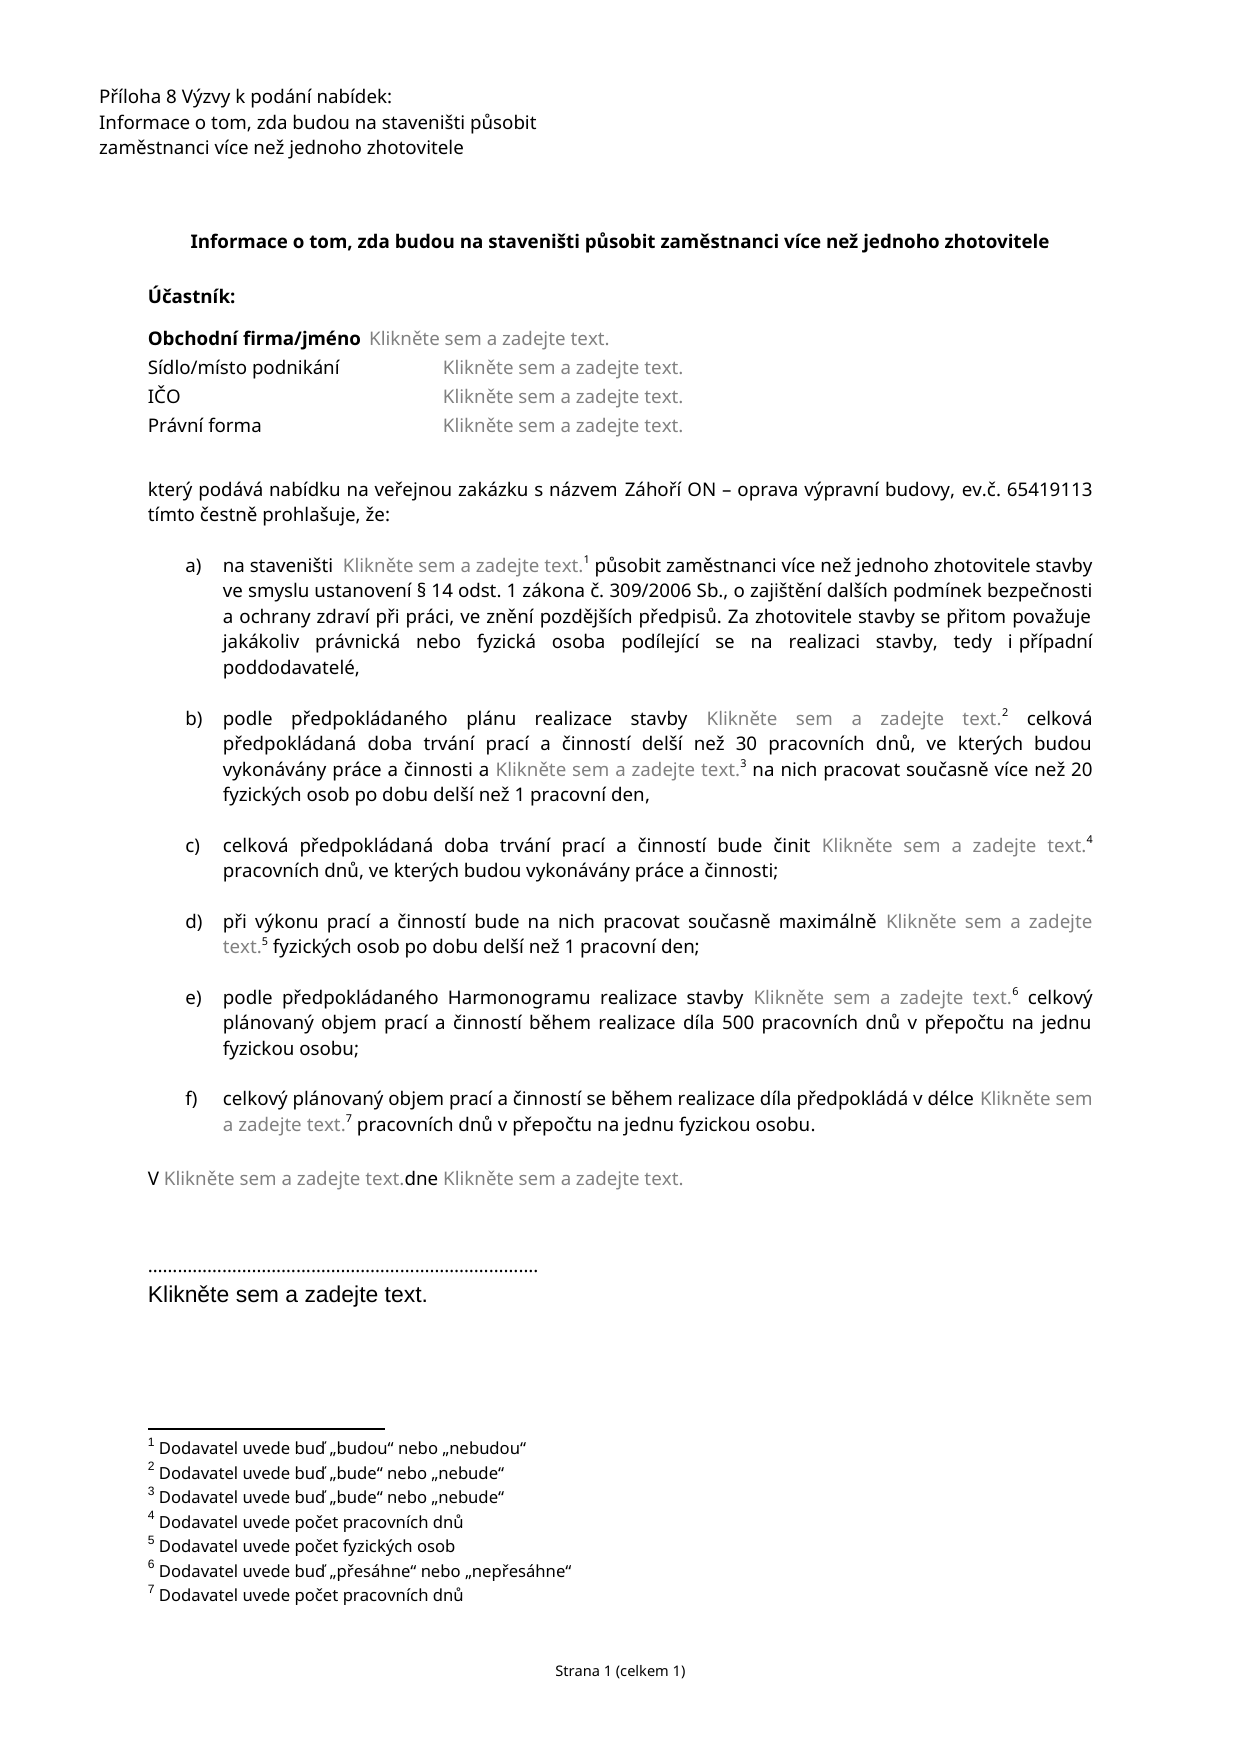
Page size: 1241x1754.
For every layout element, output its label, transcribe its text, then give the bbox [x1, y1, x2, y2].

text ……………………………………………………………………. [148, 1249, 1092, 1278]
list celková předpokládaná doba trvání prací a činností bude činit pracovních dnů, ve kterých budou vykonávány práce a činnosti; [185, 832, 1093, 883]
text Právní forma [148, 409, 1093, 438]
text V dne [148, 1162, 1092, 1191]
list na staveništi působit zaměstnanci více než jednoho zhotovitele stavby ve smyslu ustanovení § 14 odst. 1 zákona č. 309/2006 Sb., o zajištění dalších podmínek bezpečnosti a ochrany zdraví při práci, ve znění pozdějších předpisů. Za zhotovitele stavby se přitom považuje jakákoliv právnická nebo fyzická osoba podílející se na realizaci stavby, tedy i případní poddodavatelé, [185, 552, 1093, 680]
text který podává nabídku na veřejnou zakázku s názvem Záhoří ON – oprava výpravní budovy, ev.č. 65419113 tímto čestně prohlašuje, že: [148, 476, 1093, 527]
list podle předpokládaného plánu realizace stavby celková předpokládaná doba trvání prací a činností delší než 30 pracovních dnů, ve kterých budou vykonávány práce a činnosti a na nich pracovat současně více než 20 fyzických osob po dobu delší než 1 pracovní den, [185, 705, 1093, 807]
list celkový plánovaný objem prací a činností se během realizace díla předpokládá v délce pracovních dnů v přepočtu na jednu fyzickou osobu. [185, 1086, 1093, 1137]
text IČO [148, 380, 1093, 409]
text Účastník: [148, 279, 1093, 310]
text Sídlo/místo podnikání [148, 351, 1093, 380]
text Obchodní firma/jméno [148, 322, 1093, 351]
list při výkonu prací a činností bude na nich pracovat současně maximálně fyzických osob po dobu delší než 1 pracovní den; [185, 908, 1093, 959]
list podle předpokládaného Harmonogramu realizace stavby celkový plánovaný objem prací a činností během realizace díla 500 pracovních dnů v přepočtu na jednu fyzickou osobu; [185, 984, 1093, 1061]
title Informace o tom, zda budou na staveništi působit zaměstnanci více než jednoho zhotovitele [148, 228, 1093, 254]
